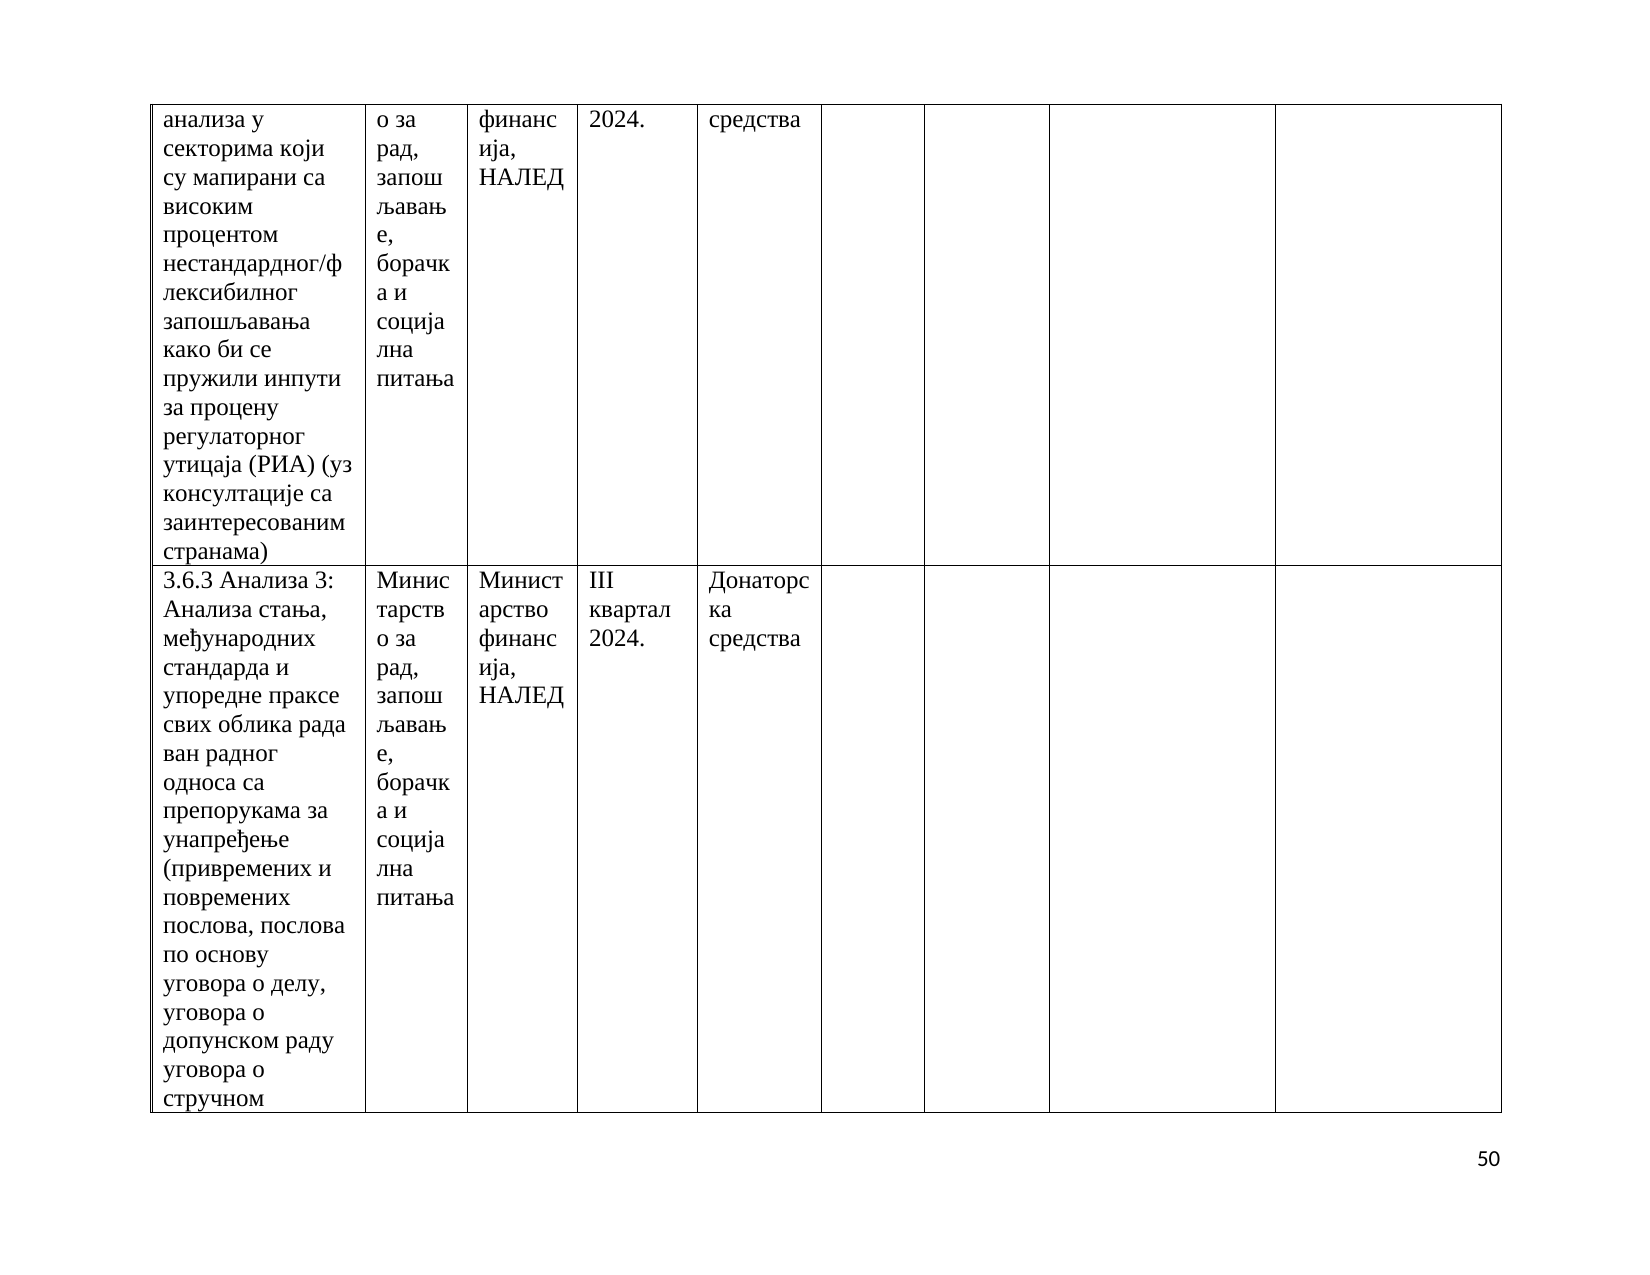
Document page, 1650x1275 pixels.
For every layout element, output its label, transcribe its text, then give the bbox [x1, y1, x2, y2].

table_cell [366, 105, 467, 564]
table_cell [1276, 105, 1501, 564]
table_cell [822, 566, 924, 1112]
table_cell [1050, 105, 1275, 564]
table_cell [1276, 566, 1501, 1112]
table_cell [925, 566, 1049, 1112]
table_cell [153, 105, 365, 564]
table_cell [468, 566, 577, 1112]
table_cell Донаторска средства [698, 105, 821, 564]
table_cell III квартал 2024. [578, 105, 697, 564]
table_cell [822, 105, 924, 564]
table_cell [468, 105, 577, 564]
table_cell III квартал 2024. [578, 566, 697, 1112]
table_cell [153, 566, 365, 1112]
table_cell [925, 105, 1049, 564]
table_cell Донаторска средства [698, 566, 821, 1112]
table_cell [366, 566, 467, 1112]
table_cell [1050, 566, 1275, 1112]
